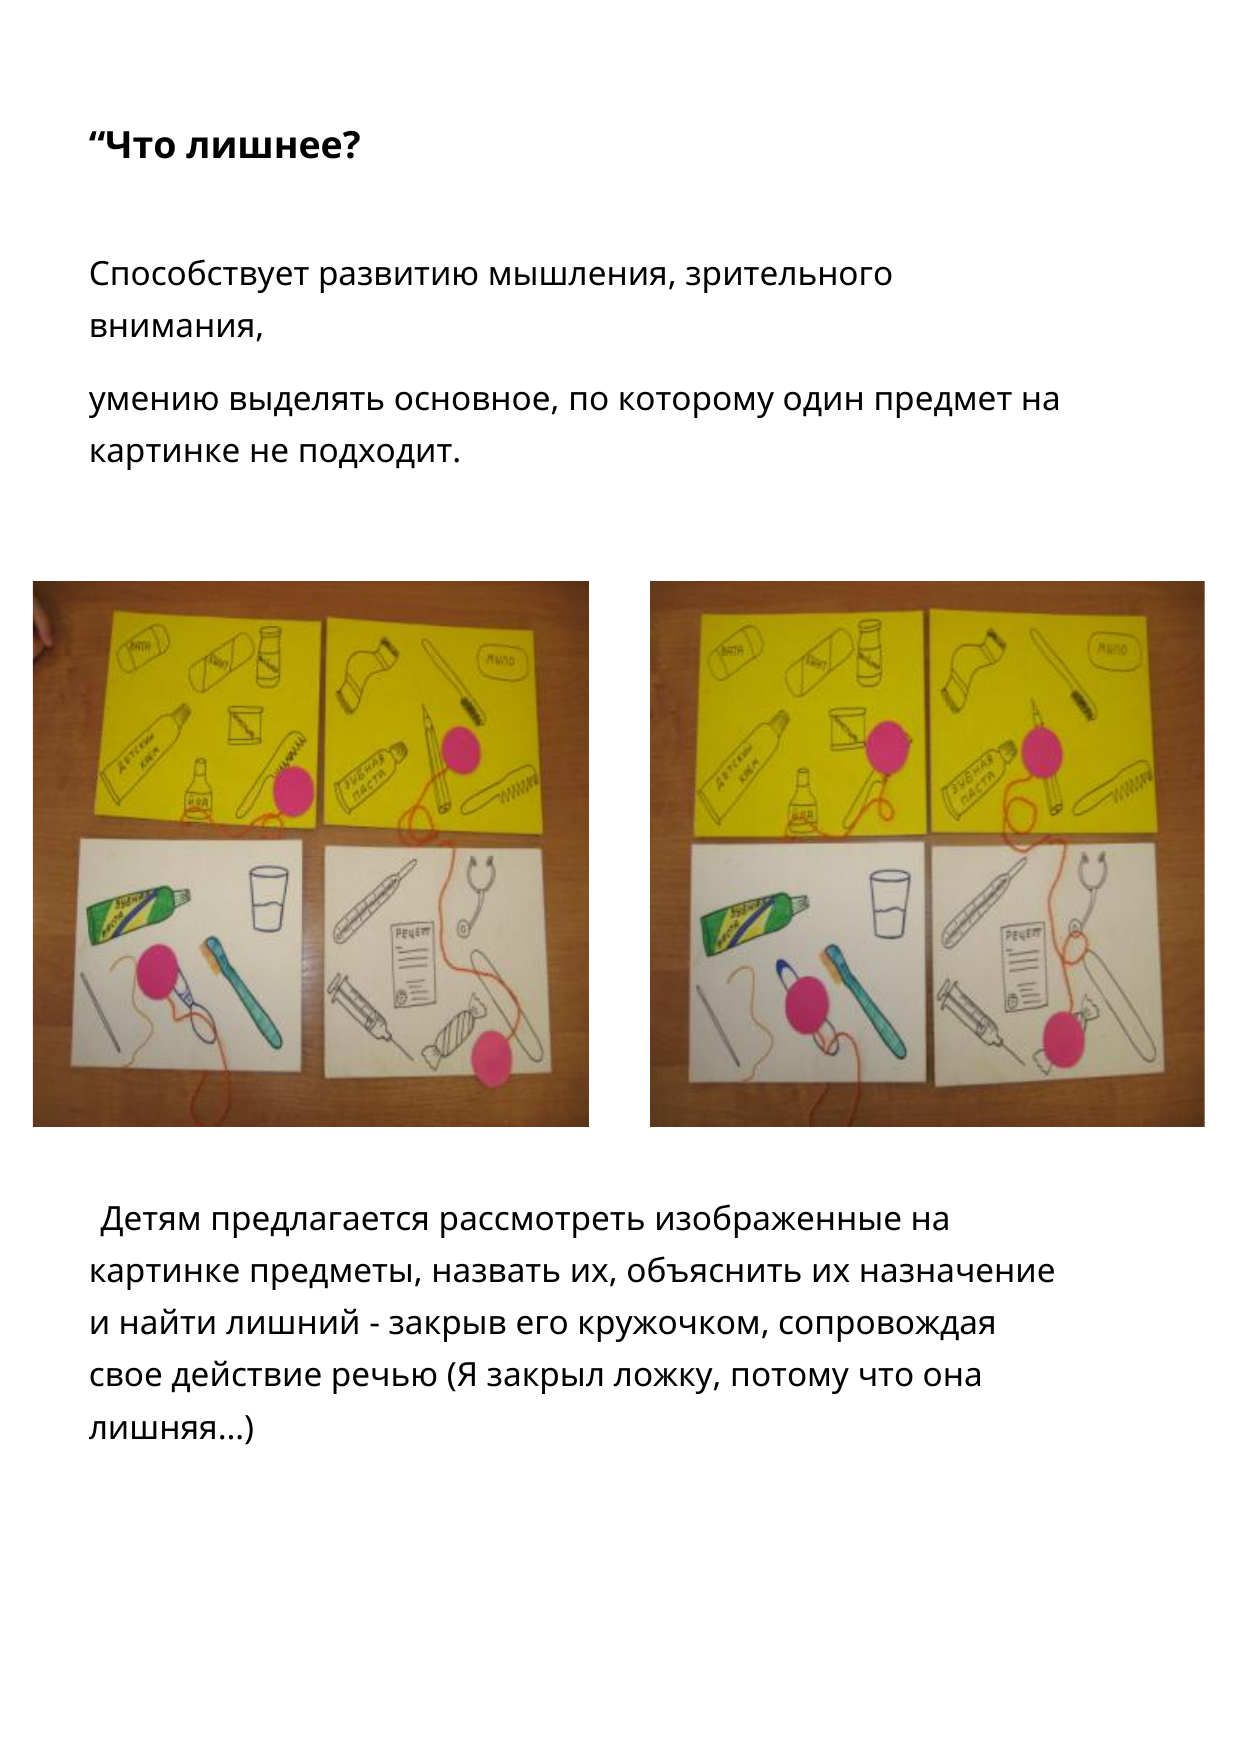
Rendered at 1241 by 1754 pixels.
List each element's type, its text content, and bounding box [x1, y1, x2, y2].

picture [32, 581, 589, 1127]
text Детям предлагается рассмотреть изображенные на картинке предметы, назвать их, объяснить их назначение и найти лишний - закрыв его кружочком, сопровождая свое действие речью (Я закрыл ложку, потому что она лишняя…) [88, 1195, 1063, 1449]
picture [650, 581, 1205, 1127]
text Способствует развитию мышления, зрительного внимания, [88, 198, 1063, 347]
text “Что лишнее? [88, 118, 1063, 169]
text умению выделять основное, по которому один предмет на картинке не подходит. [88, 375, 1063, 473]
